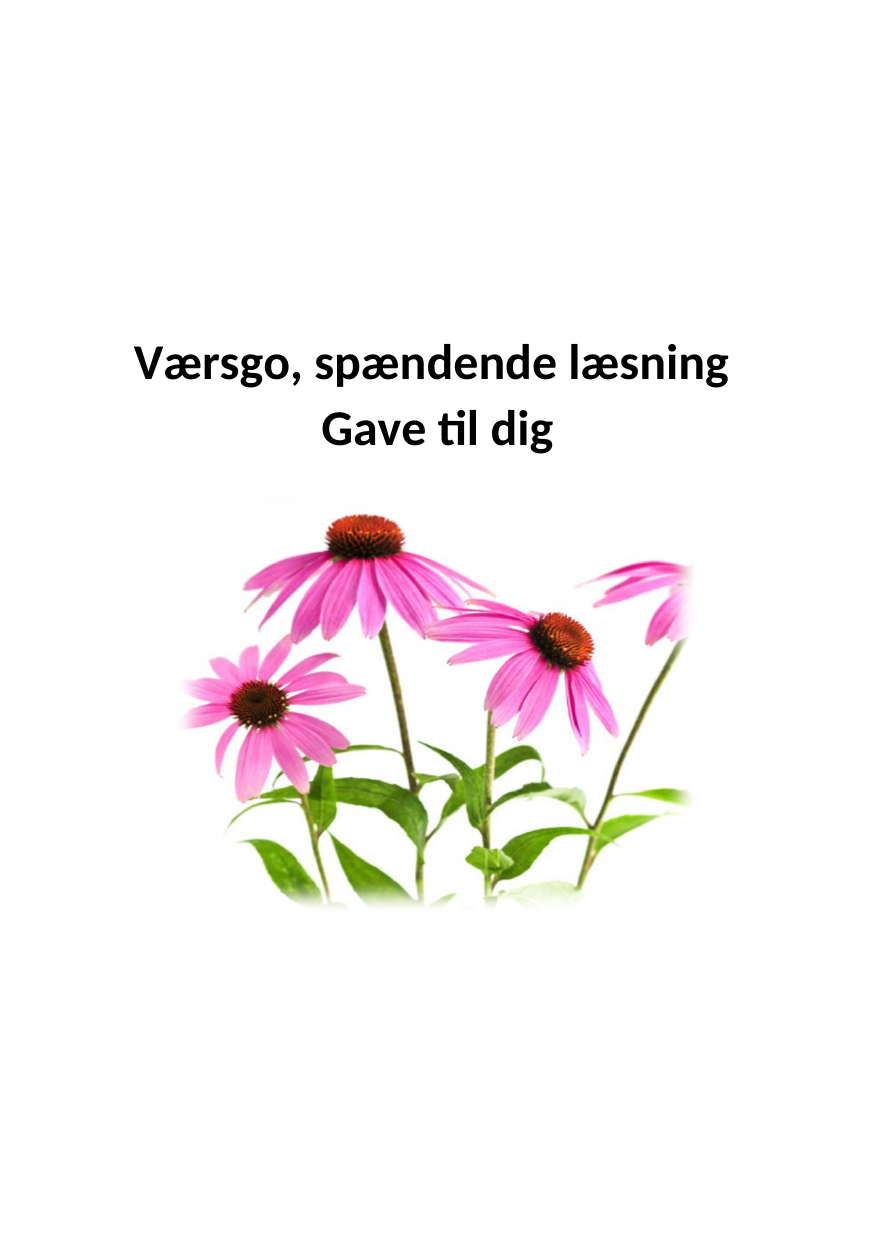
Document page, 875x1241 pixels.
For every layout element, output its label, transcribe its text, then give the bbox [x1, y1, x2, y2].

picture [203, 548, 668, 884]
text Værsgo, spændende læsning Gave til dig [118, 331, 756, 548]
